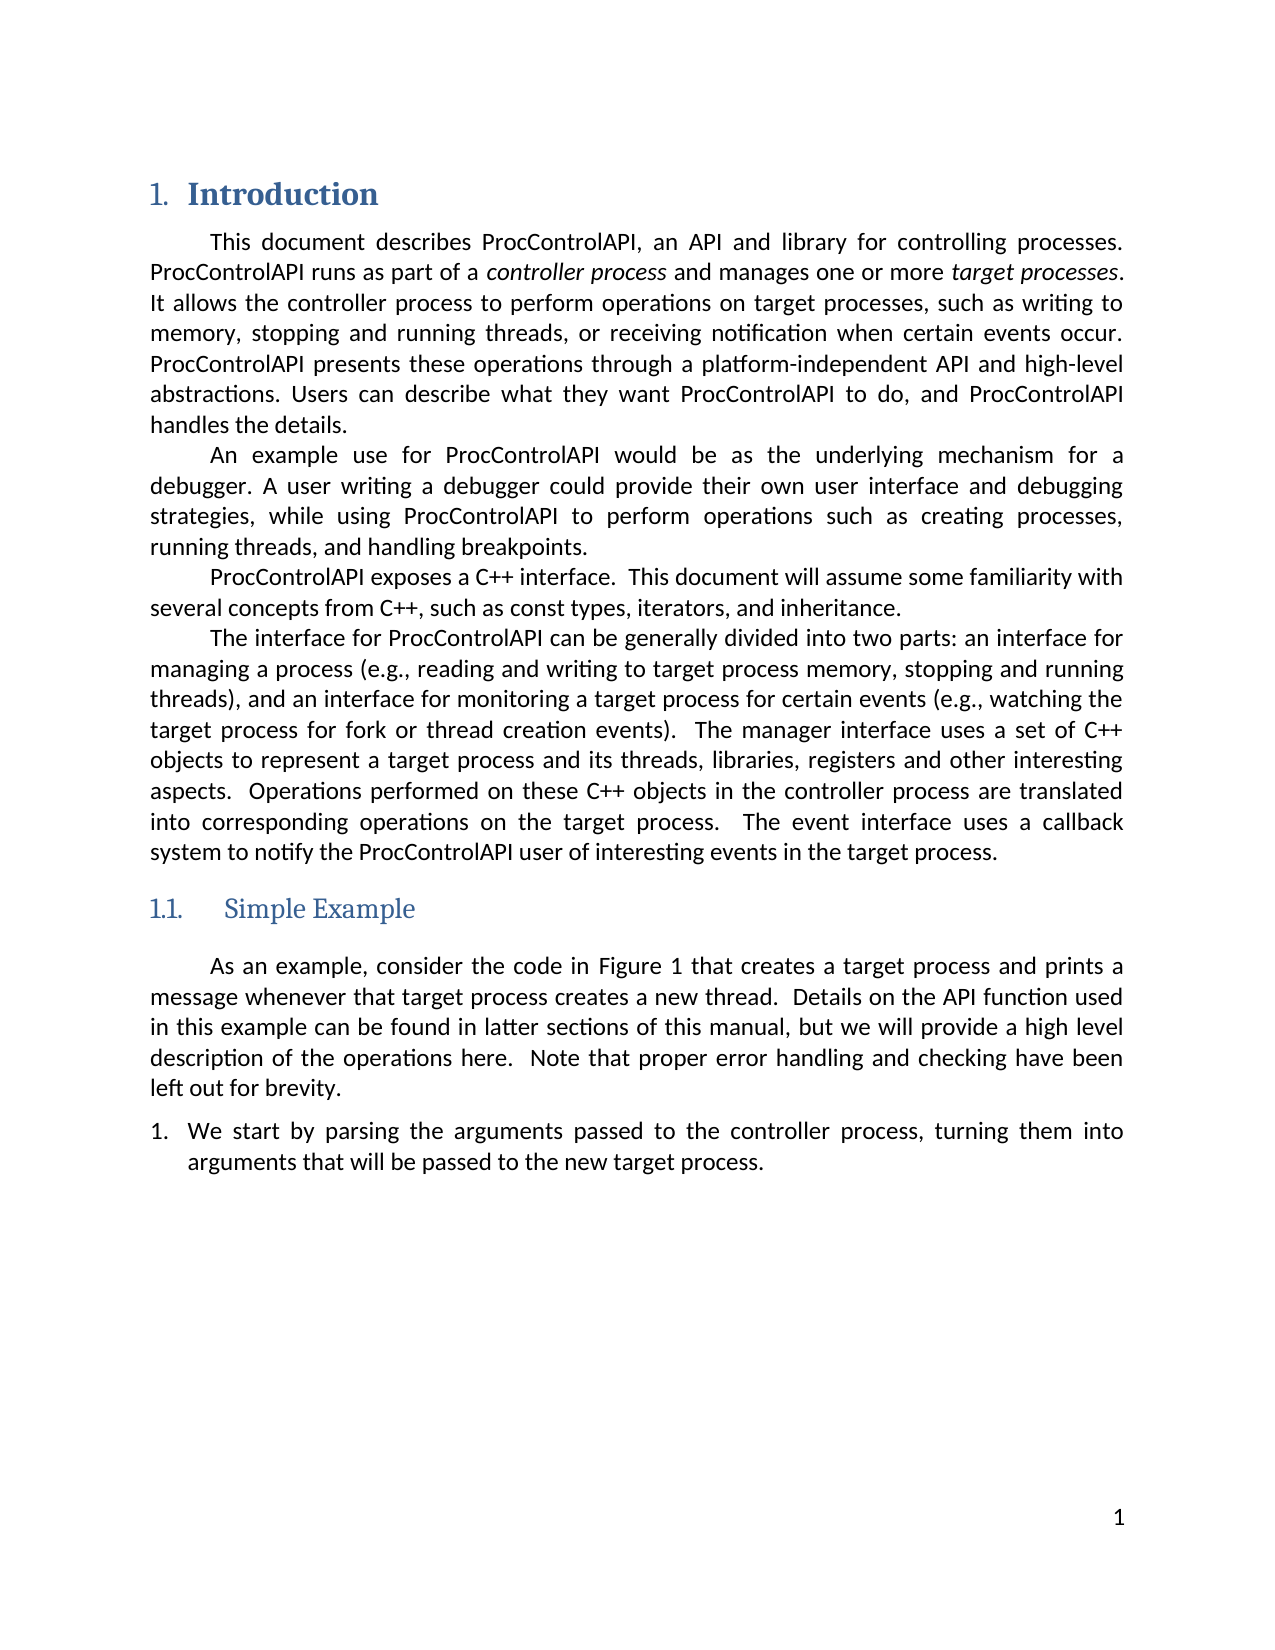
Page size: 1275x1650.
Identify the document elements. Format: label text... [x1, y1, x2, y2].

text ProcControlAPI exposes a C++ interface. This document will assume some familiarity with several concepts from C++, such as const types, iterators, and inheritance. [150, 562, 1125, 623]
text An example use for ProcControlAPI would be as the underlying mechanism for a debugger. A user writing a debugger could provide their own user interface and debugging strategies, while using ProcControlAPI to perform operations such as creating processes, running threads, and handling breakpoints. [150, 439, 1125, 562]
list We start by parsing the arguments passed to the controller process, turning them into arguments that will be passed to the new target process. [150, 1115, 1125, 1176]
subtitle Simple Example [150, 892, 1125, 925]
text This document describes ProcControlAPI, an API and library for controlling processes. ProcControlAPI runs as part of a controller process and manages one or more target processes. It allows the controller process to perform operations on target processes, such as writing to memory, stopping and running threads, or receiving notification when certain events occur. ProcControlAPI presents these operations through a platform-independent API and high-level abstractions. Users can describe what they want ProcControlAPI to do, and ProcControlAPI handles the details. [150, 226, 1125, 439]
subtitle Introduction [150, 175, 1125, 213]
text The interface for ProcControlAPI can be generally divided into two parts: an interface for managing a process (e.g., reading and writing to target process memory, stopping and running threads), and an interface for monitoring a target process for certain events (e.g., watching the target process for fork or thread creation events). The manager interface uses a set of C++ objects to represent a target process and its threads, libraries, registers and other interesting aspects. Operations performed on these C++ objects in the controller process are translated into corresponding operations on the target process. The event interface uses a callback system to notify the ProcControlAPI user of interesting events in the target process. [150, 623, 1125, 867]
text As an example, consider the code in Figure 1 that creates a target process and prints a message whenever that target process creates a new thread. Details on the API function used in this example can be found in latter sections of this manual, but we will provide a high level description of the operations here. Note that proper error handling and checking have been left out for brevity. [150, 950, 1125, 1103]
